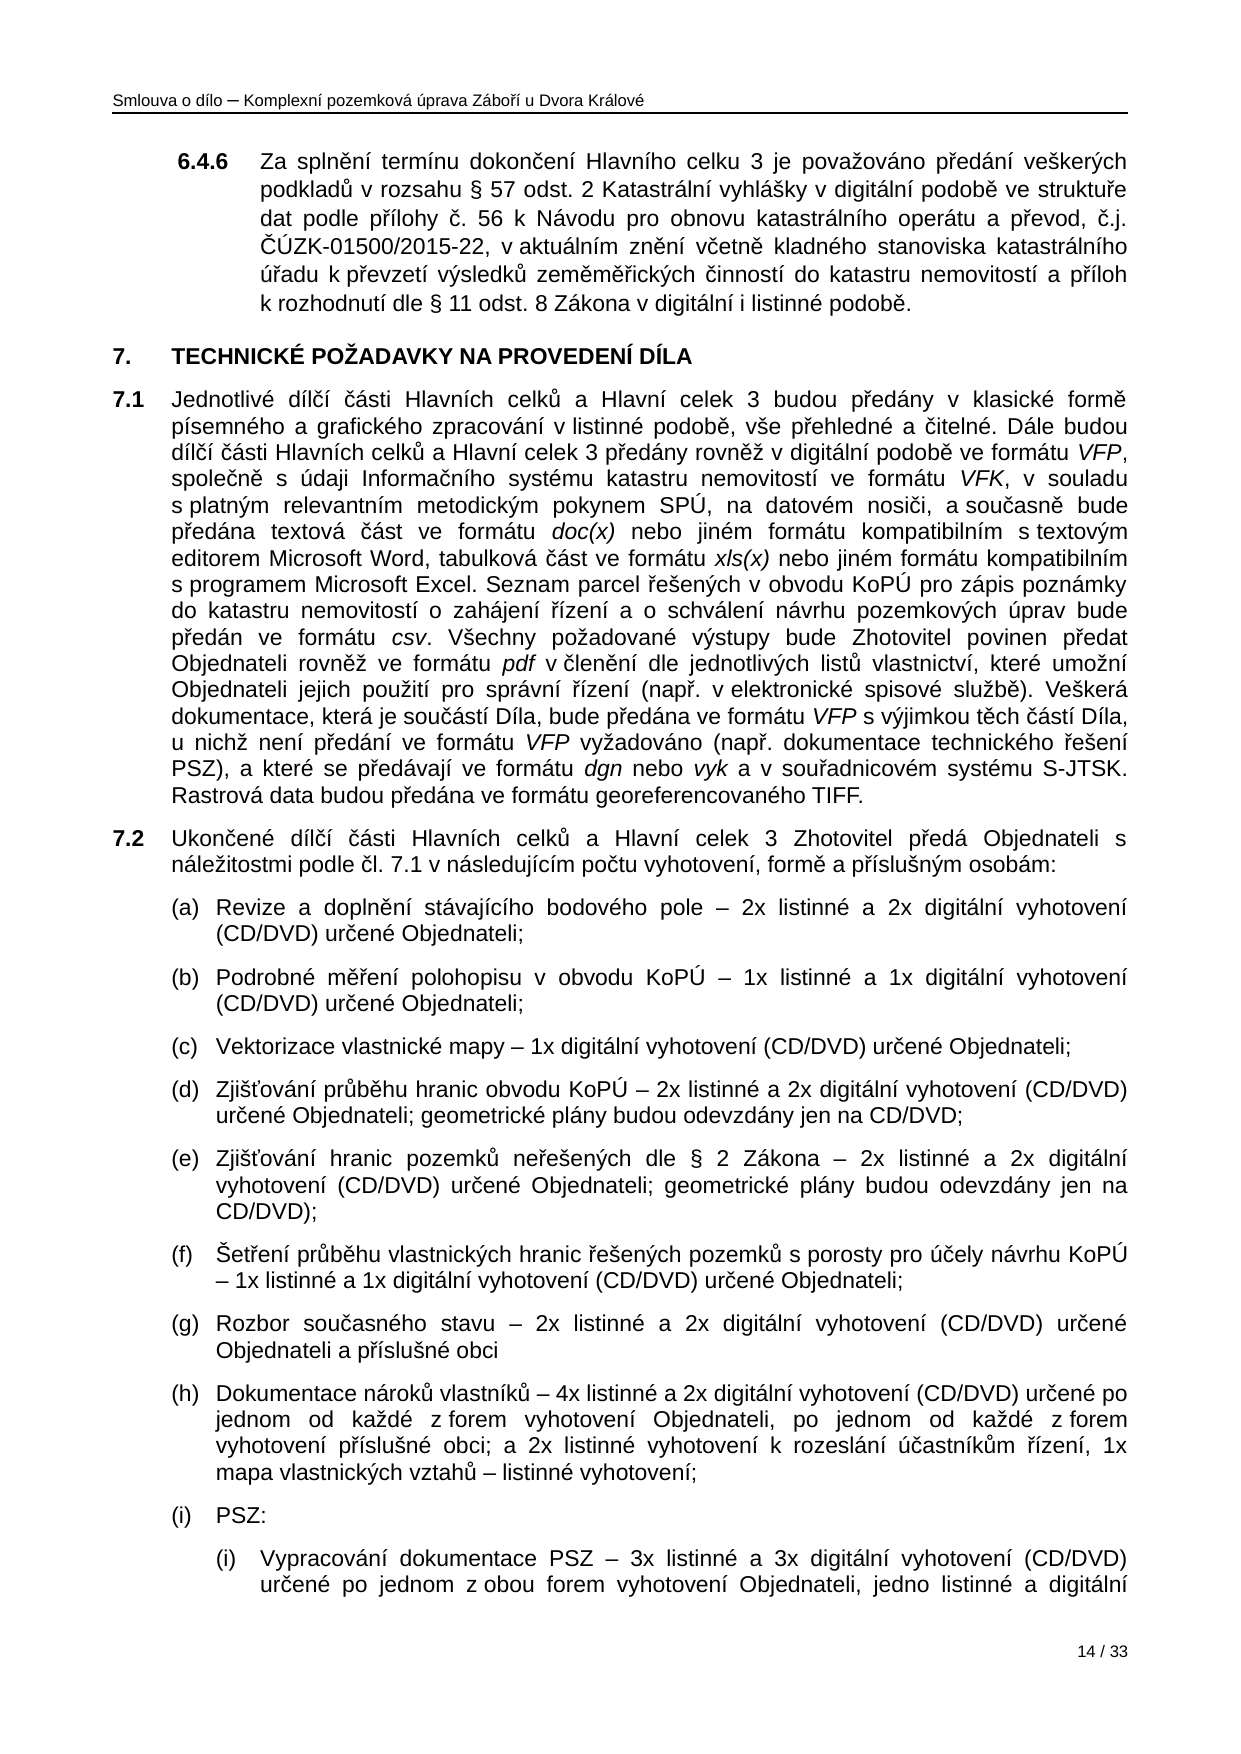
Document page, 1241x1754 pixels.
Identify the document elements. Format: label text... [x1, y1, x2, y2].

list Rozbor současného stavu – 2x listinné a 2x digitální vyhotovení (CD/DVD) určené Objednateli a příslušné obci [171, 1310, 1128, 1363]
list Zjišťování průběhu hranic obvodu KoPÚ – 2x listinné a 2x digitální vyhotovení (CD/DVD) určené Objednateli; geometrické plány budou odevzdány jen na CD/DVD; [171, 1076, 1128, 1128]
text Technické požadavky na provedení díla [112, 343, 1128, 370]
text Za splnění termínu dokončení Hlavního celku 3 je považováno předání veškerých podkladů v rozsahu § 57 odst. 2 Katastrální vyhlášky v digitální podobě ve struktuře dat podle přílohy č. 56 k Návodu pro obnovu katastrálního operátu a převod, č.j. ČÚZK-01500/2015-22, v aktuálním znění včetně kladného stanoviska katastrálního úřadu k převzetí výsledků zeměměřických činností do katastru nemovitostí a příloh k rozhodnutí dle § 11 odst. 8 Zákona v digitální i listinné podobě. [177, 148, 1128, 316]
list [216, 1545, 1128, 1597]
text Ukončené dílčí části Hlavních celků a Hlavní celek 3 Zhotovitel předá Objednateli s náležitostmi podle čl. 7.1 v následujícím počtu vyhotovení, formě a příslušným osobám: [112, 825, 1128, 877]
list PSZ: [171, 1502, 1128, 1528]
list Vektorizace vlastnické mapy – 1x digitální vyhotovení (CD/DVD) určené Objednateli; [171, 1033, 1128, 1059]
list Dokumentace nároků vlastníků – 4x listinné a 2x digitální vyhotovení (CD/DVD) určené po jednom od každé z forem vyhotovení Objednateli, po jednom od každé z forem vyhotovení příslušné obci; a 2x listinné vyhotovení k rozeslání účastníkům řízení, 1x mapa vlastnických vztahů – listinné vyhotovení; [171, 1380, 1128, 1485]
list Podrobné měření polohopisu v obvodu KoPÚ – 1x listinné a 1x digitální vyhotovení (CD/DVD) určené Objednateli; [171, 963, 1128, 1016]
list Zjišťování hranic pozemků neřešených dle § 2 Zákona – 2x listinné a 2x digitální vyhotovení (CD/DVD) určené Objednateli; geometrické plány budou odevzdány jen na CD/DVD); [171, 1145, 1128, 1224]
list Revize a doplnění stávajícího bodového pole – 2x listinné a 2x digitální vyhotovení (CD/DVD) určené Objednateli; [171, 894, 1128, 947]
list Šetření průběhu vlastnických hranic řešených pozemků s porosty pro účely návrhu KoPÚ – 1x listinné a 1x digitální vyhotovení (CD/DVD) určené Objednateli; [171, 1241, 1128, 1294]
text Jednotlivé dílčí části Hlavních celků a Hlavní celek 3 budou předány v klasické formě písemného a grafického zpracování v listinné podobě, vše přehledné a čitelné. Dále budou dílčí části Hlavních celků a Hlavní celek 3 předány rovněž v digitální podobě ve formátu VFP, společně s údaji Informačního systému katastru nemovitostí ve formátu VFK, v souladu s platným relevantním metodickým pokynem SPÚ, na datovém nosiči, a současně bude předána textová část ve formátu doc(x) nebo jiném formátu kompatibilním s textovým editorem Microsoft Word, tabulková část ve formátu xls(x) nebo jiném formátu kompatibilním s programem Microsoft Excel. Seznam parcel řešených v obvodu KoPÚ pro zápis poznámky do katastru nemovitostí o zahájení řízení a o schválení návrhu pozemkových úprav bude předán ve formátu csv. Všechny požadované výstupy bude Zhotovitel povinen předat Objednateli rovněž ve formátu pdf v členění dle jednotlivých listů vlastnictví, které umožní Objednateli jejich použití pro správní řízení (např. v elektronické spisové službě). Veškerá dokumentace, která je součástí Díla, bude předána ve formátu VFP s výjimkou těch částí Díla, u nichž není předání ve formátu VFP vyžadováno (např. dokumentace technického řešení PSZ), a které se předávají ve formátu dgn nebo vyk a v souřadnicovém systému S-JTSK. Rastrová data budou předána ve formátu georeferencovaného TIFF. [112, 386, 1128, 808]
